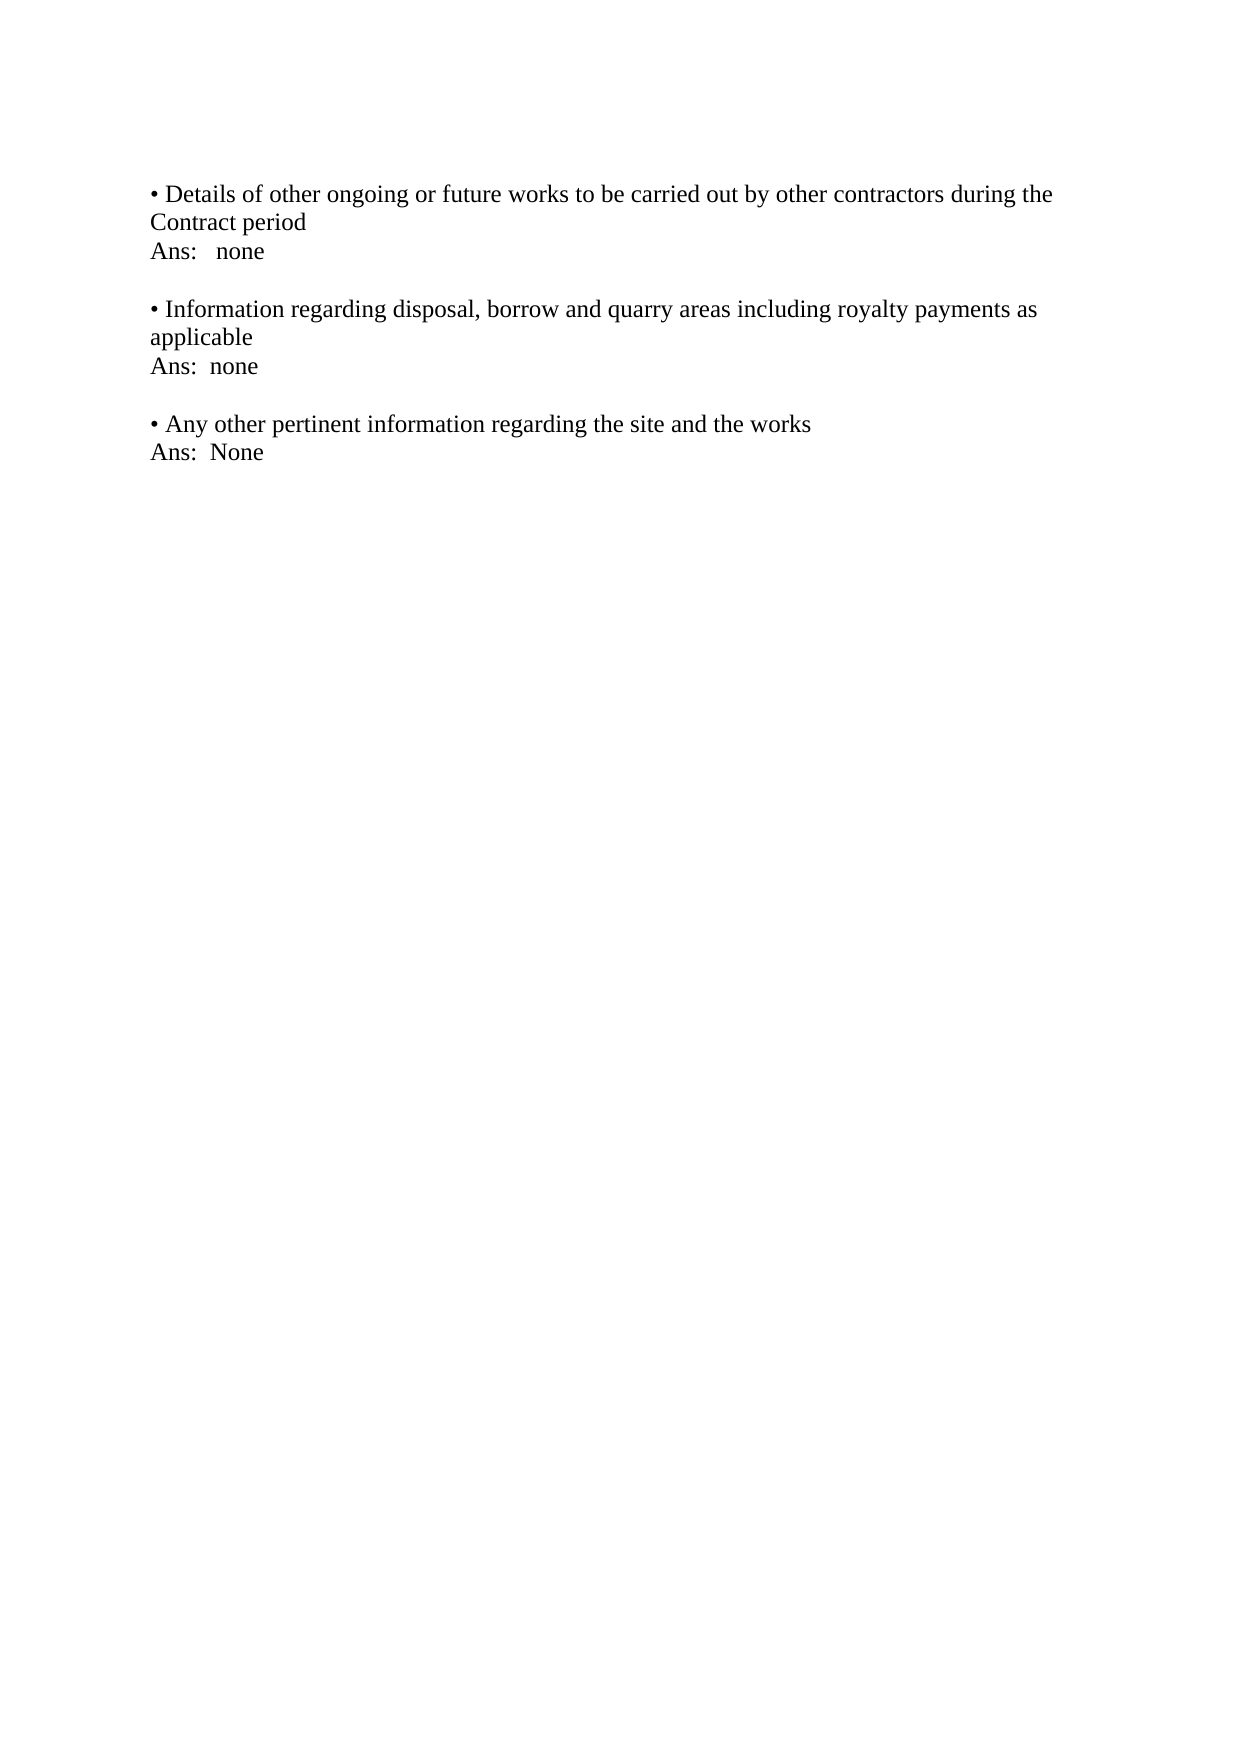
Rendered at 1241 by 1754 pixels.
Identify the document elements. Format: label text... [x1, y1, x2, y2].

text Ans: none [150, 236, 1090, 265]
text • Information regarding disposal, borrow and quarry areas including royalty payments as applicable [150, 265, 1090, 351]
text Ans: None [150, 437, 1090, 466]
text • Details of other ongoing or future works to be carried out by other contractors during the Contract period [150, 150, 1090, 236]
text Ans: none [150, 351, 1090, 380]
text • Any other pertinent information regarding the site and the works [150, 380, 1090, 437]
